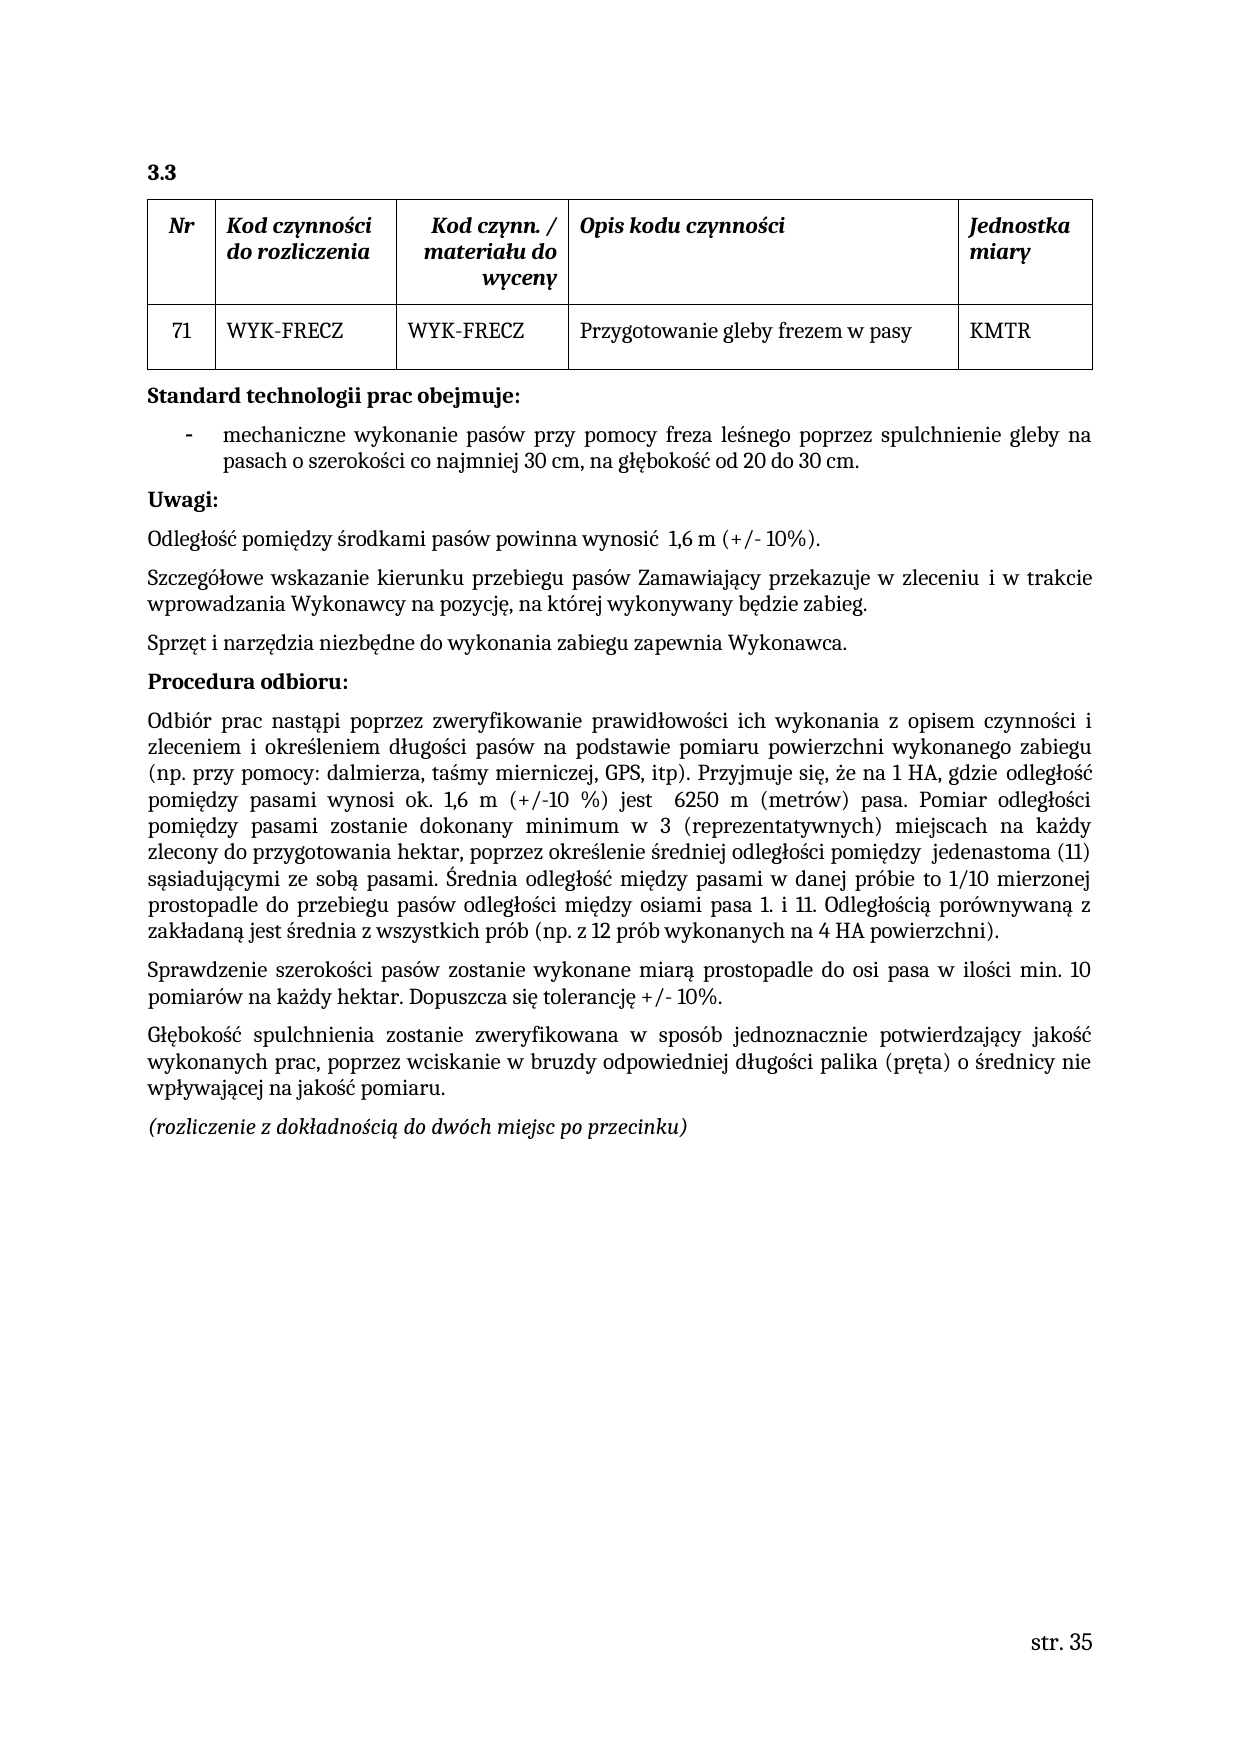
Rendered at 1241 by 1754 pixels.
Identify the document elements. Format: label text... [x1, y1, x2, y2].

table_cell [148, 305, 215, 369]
text Odbiór prac nastąpi poprzez zweryfikowanie prawidłowości ich wykonania z opisem czynności i zleceniem i określeniem długości pasów na podstawie pomiaru powierzchni wykonanego zabiegu (np. przy pomocy: dalmierza, taśmy mierniczej, GPS, itp). Przyjmuje się, że na 1 HA, gdzie odległość pomiędzy pasami wynosi ok. 1,6 m (+/-10 %) jest 6250 m (metrów) pasa. Pomiar odległości pomiędzy pasami zostanie dokonany minimum w 3 (reprezentatywnych) miejscach na każdy zlecony do przygotowania hektar, poprzez określenie średniej odległości pomiędzy jedenastoma (11) sąsiadującymi ze sobą pasami. Średnia odległość między pasami w danej próbie to 1/10 mierzonej prostopadle do przebiegu pasów odległości między osiami pasa 1. i 11. Odległością porównywaną z zakładaną jest średnia z wszystkich prób (np. z 12 prób wykonanych na 4 HA powierzchni). [148, 707, 1093, 944]
text (rozliczenie z dokładnością do dwóch miejsc po przecinku) [148, 1114, 1093, 1140]
text Sprzęt i narzędzia niezbędne do wykonania zabiegu zapewnia Wykonawca. [148, 630, 1093, 656]
text Procedura odbioru: [148, 668, 1093, 695]
text Uwagi: [148, 487, 1093, 513]
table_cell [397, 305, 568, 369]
text Odległość pomiędzy środkami pasów powinna wynosić 1,6 m (+/- 10%). [148, 526, 1093, 552]
text 3.3 [148, 160, 1093, 186]
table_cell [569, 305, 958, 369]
list mechaniczne wykonanie pasów przy pomocy freza leśnego poprzez spulchnienie gleby na pasach o szerokości co najmniej 30 cm, na głębokość od 20 do 30 cm. [185, 422, 1093, 474]
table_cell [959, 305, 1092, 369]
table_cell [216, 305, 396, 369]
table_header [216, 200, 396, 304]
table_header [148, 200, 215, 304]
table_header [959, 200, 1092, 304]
text Szczegółowe wskazanie kierunku przebiegu pasów Zamawiający przekazuje w zleceniu i w trakcie wprowadzania Wykonawcy na pozycję, na której wykonywany będzie zabieg. [148, 564, 1093, 617]
text Głębokość spulchnienia zostanie zweryfikowana w sposób jednoznacznie potwierdzający jakość wykonanych prac, poprzez wciskanie w bruzdy odpowiedniej długości palika (pręta) o średnicy nie wpływającej na jakość pomiaru. [148, 1022, 1093, 1101]
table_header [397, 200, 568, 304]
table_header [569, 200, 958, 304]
text Sprawdzenie szerokości pasów zostanie wykonane miarą prostopadle do osi pasa w ilości min. 10 pomiarów na każdy hektar. Dopuszcza się tolerancję +/- 10%. [148, 957, 1093, 1010]
text Standard technologii prac obejmuje: [148, 383, 1093, 409]
